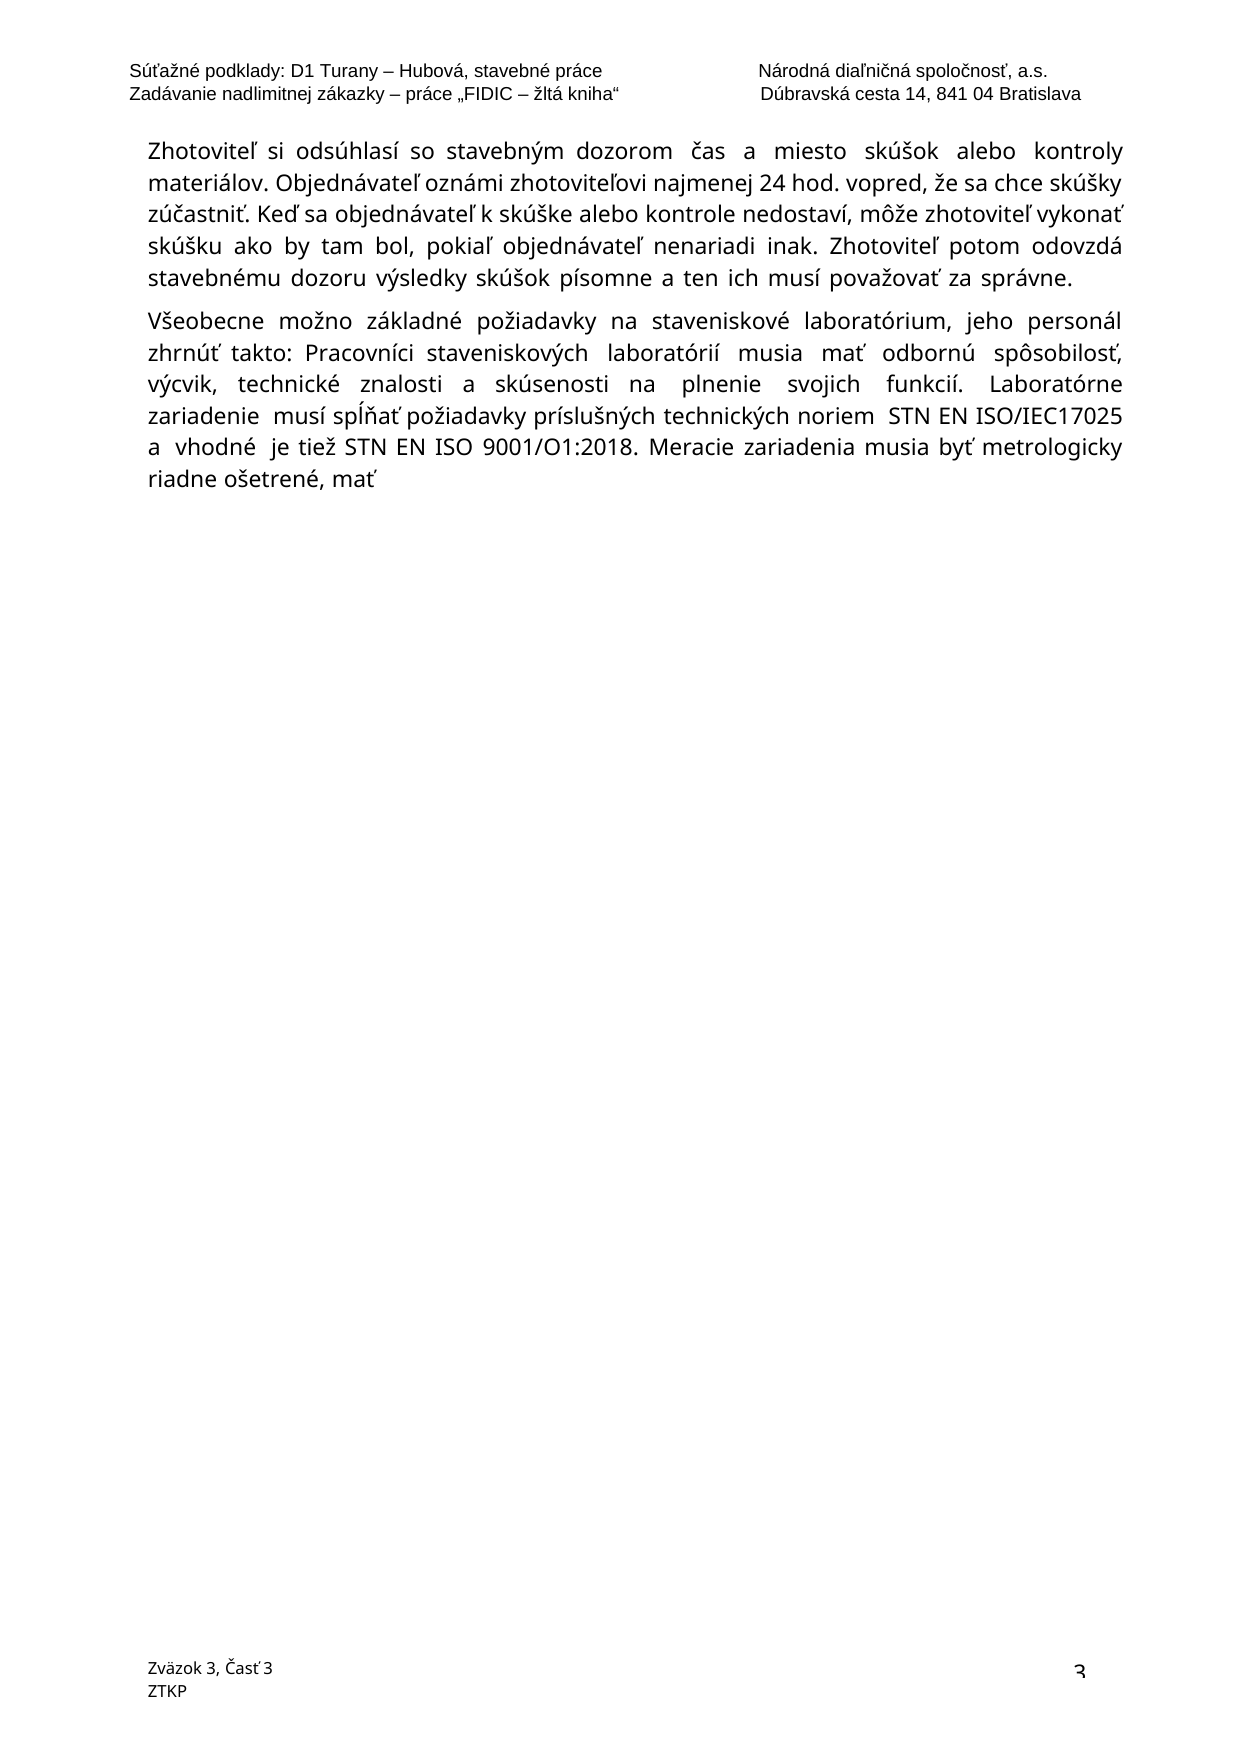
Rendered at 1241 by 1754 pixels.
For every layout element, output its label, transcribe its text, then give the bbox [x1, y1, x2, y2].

text Všeobecne možno základné požiadavky na staveniskové laboratórium, jeho personál zhrnúť takto: Pracovníci staveniskových laboratórií musia mať odbornú spôsobilosť, výcvik, technické znalosti a skúsenosti na plnenie svojich funkcií. Laboratórne zariadenie musí spĺňať požiadavky príslušných technických noriem STN EN ISO/IEC17025 a vhodné je tiež STN EN ISO 9001/O1:2018. Meracie zariadenia musia byť metrologicky riadne ošetrené, mať [148, 305, 1123, 494]
text Zhotoviteľ si odsúhlasí so stavebným dozorom čas a miesto skúšok alebo kontroly materiálov. Objednávateľ oznámi zhotoviteľovi najmenej 24 hod. vopred, že sa chce skúšky zúčastniť. Keď sa objednávateľ k skúške alebo kontrole nedostaví, môže zhotoviteľ vykonať skúšku ako by tam bol, pokiaľ objednávateľ nenariadi inak. Zhotoviteľ potom odovzdá stavebnému dozoru výsledky skúšok písomne a ten ich musí považovať za správne. [148, 135, 1123, 293]
